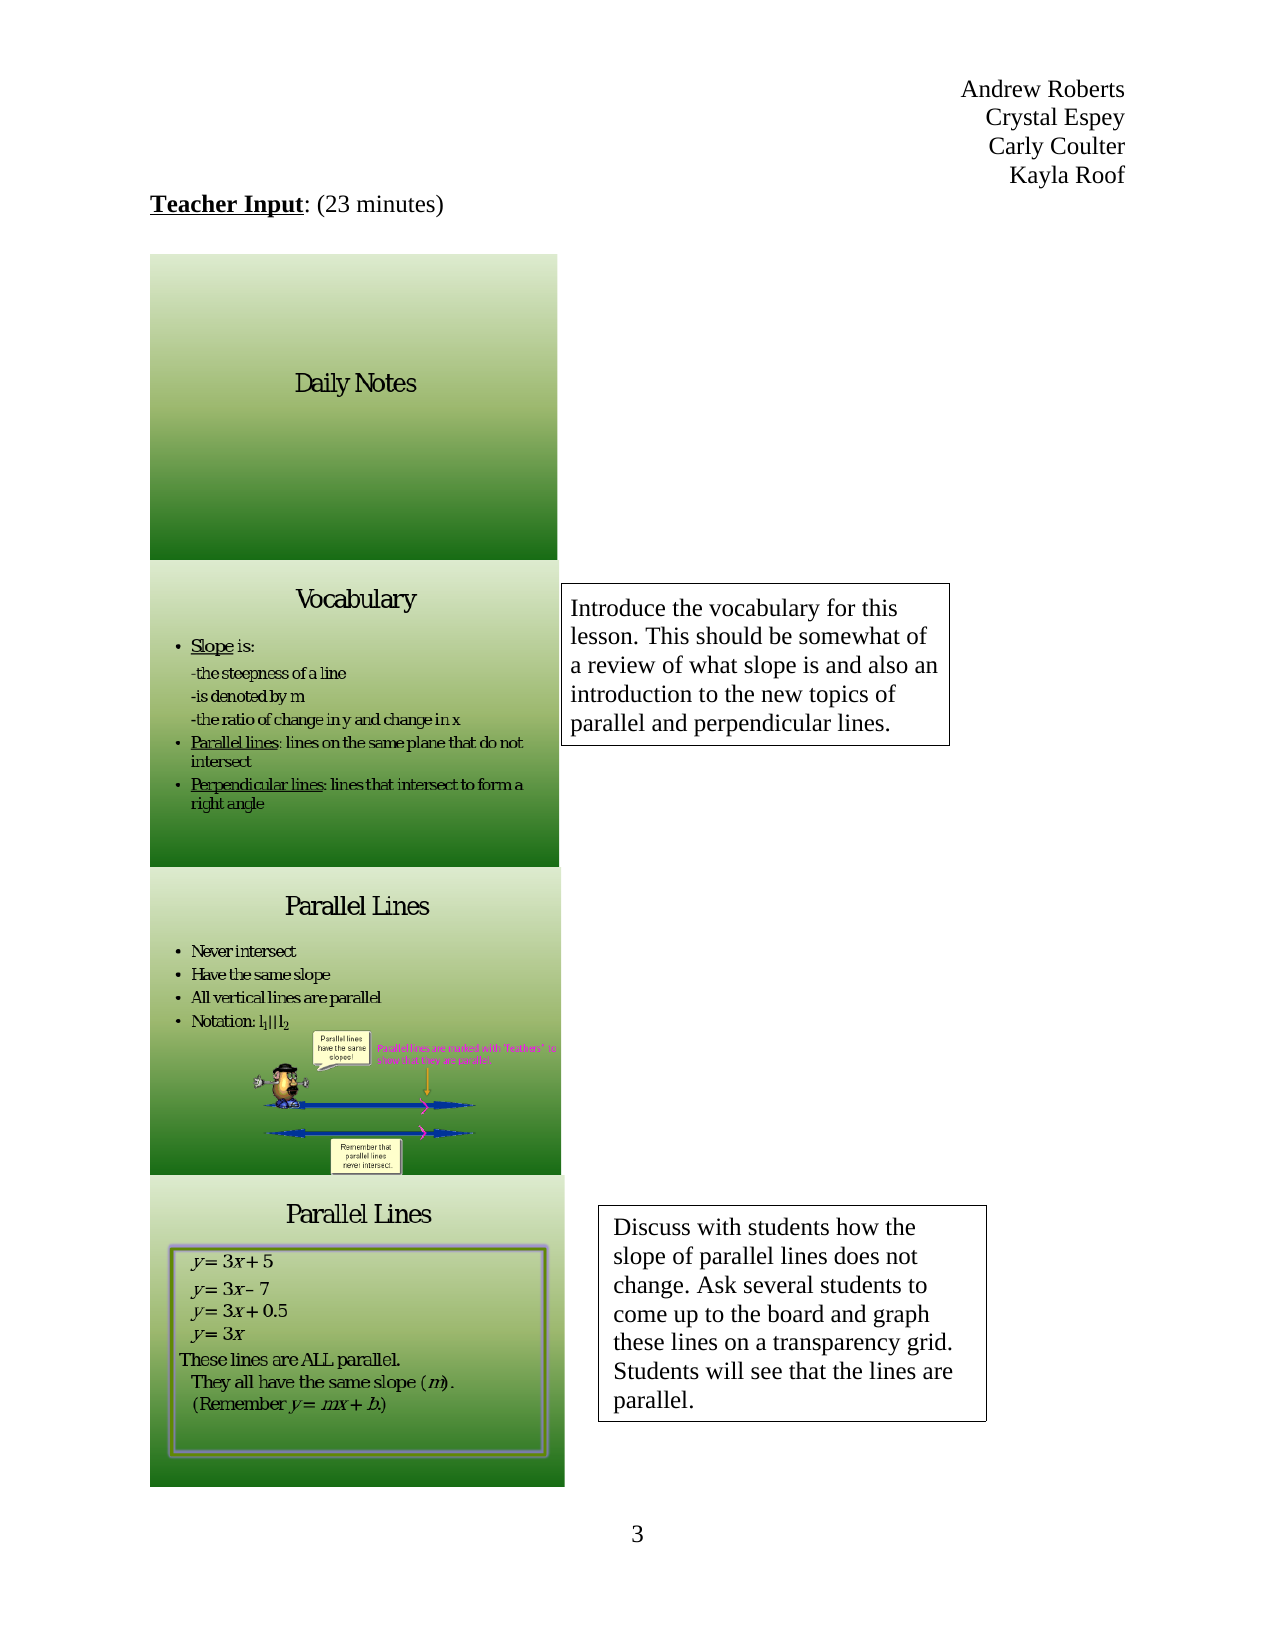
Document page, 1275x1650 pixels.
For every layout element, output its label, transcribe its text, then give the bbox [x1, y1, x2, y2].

text Teacher Input: (23 minutes) [150, 189, 1125, 217]
